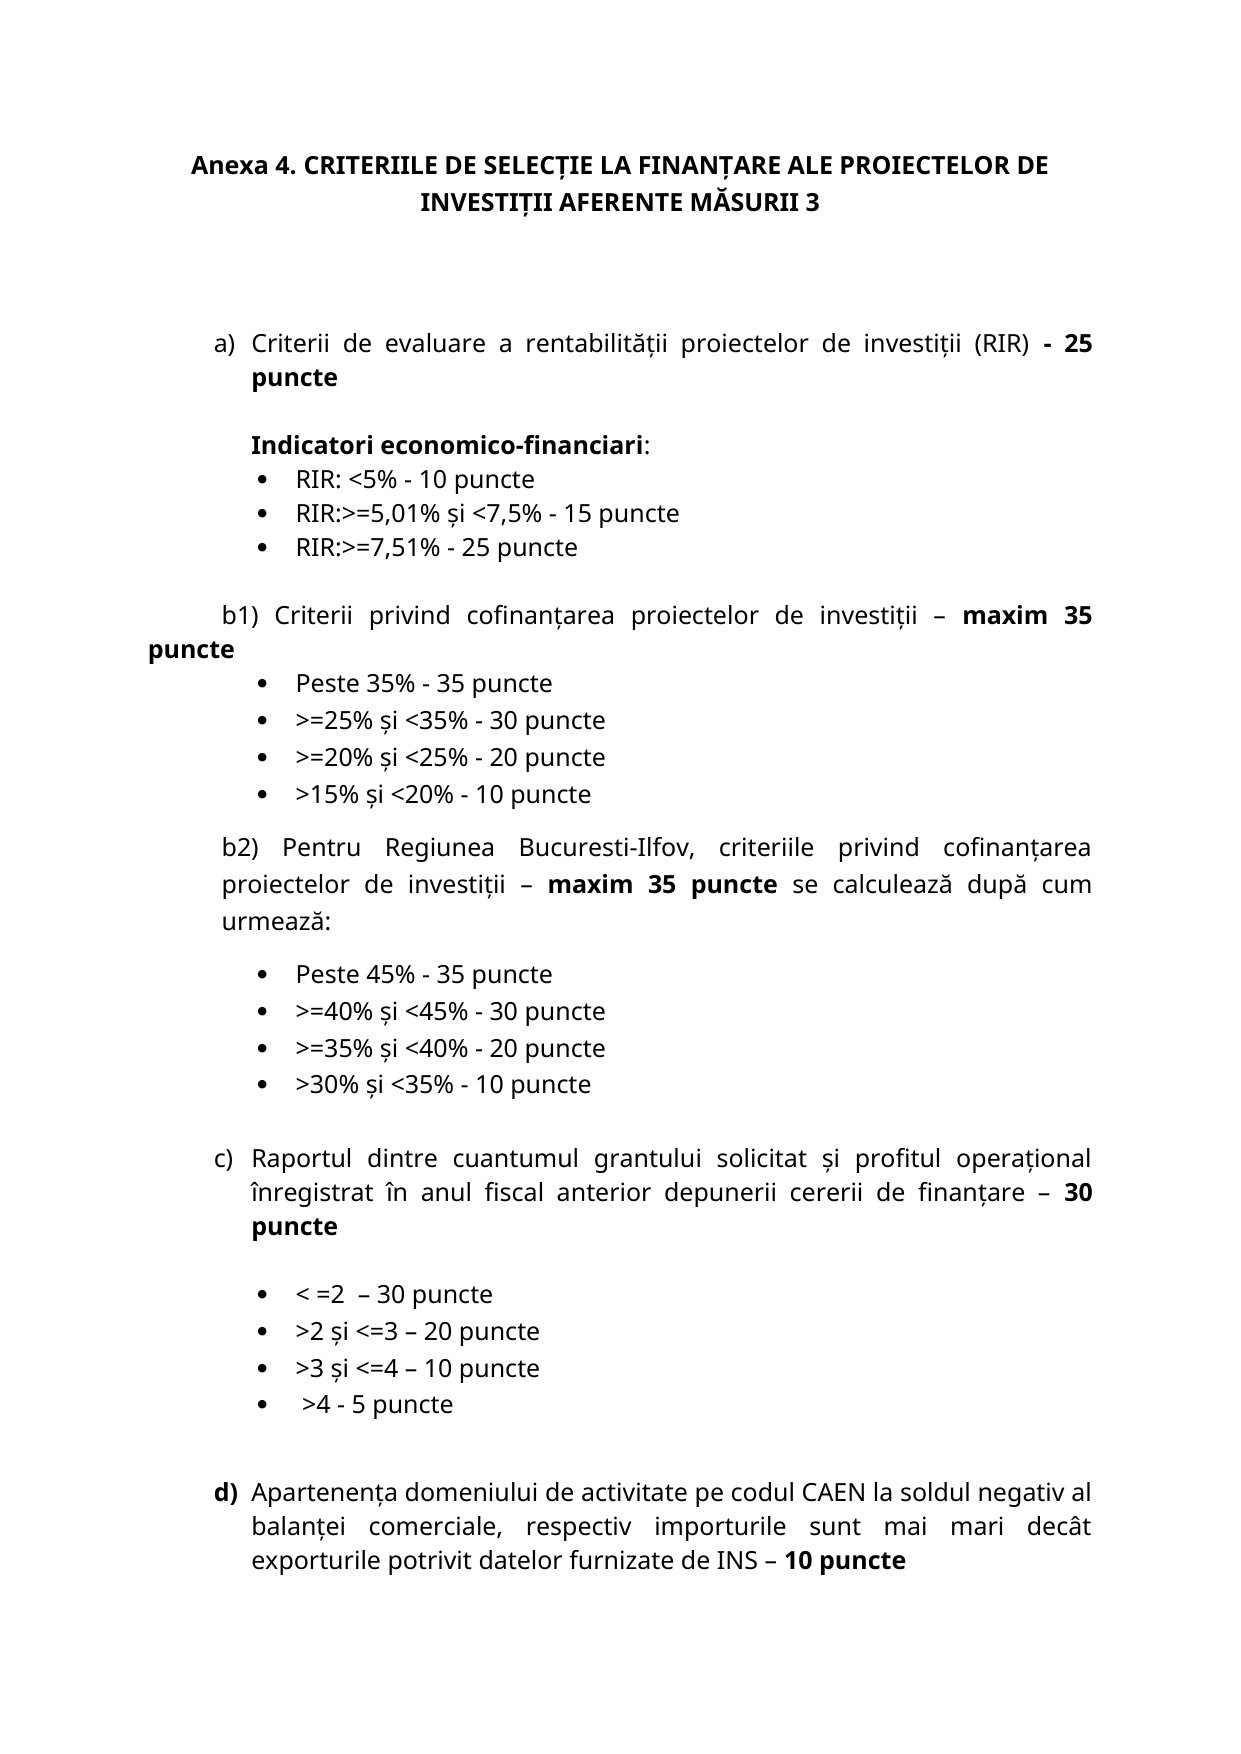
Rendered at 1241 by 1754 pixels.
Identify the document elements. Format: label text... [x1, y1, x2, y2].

list Criterii de evaluare a rentabilității proiectelor de investiții (RIR) - 25 puncte [213, 325, 1093, 393]
list >2 și <=3 – 20 puncte [258, 1313, 1093, 1348]
list >4 - 5 puncte [258, 1387, 1093, 1421]
text b2) Pentru Regiunea Bucuresti-Ilfov, criteriile privind cofinanțarea proiectelor de investiții – maxim 35 puncte se calculează după cum urmează: [221, 830, 1093, 937]
list Peste 35% - 35 puncte [258, 666, 1093, 700]
list Apartenența domeniului de activitate pe codul CAEN la soldul negativ al balanței comerciale, respectiv importurile sunt mai mari decât exporturile potrivit datelor furnizate de INS – 10 puncte [213, 1474, 1093, 1577]
list RIR: <5% - 10 puncte [258, 462, 1093, 496]
list >=25% și <35% - 30 puncte [258, 703, 1093, 737]
list >=20% și <25% - 20 puncte [258, 739, 1093, 773]
list RIR:>=7,51% - 25 puncte [258, 530, 1093, 564]
text b1) Criterii privind cofinanțarea proiectelor de investiții – maxim 35 puncte [148, 598, 1093, 666]
list < =2 – 30 puncte [258, 1277, 1093, 1311]
list >15% și <20% - 10 puncte [258, 776, 1093, 810]
list Indicatori economico-financiari: [251, 427, 1093, 462]
list Peste 45% - 35 puncte [258, 957, 1093, 991]
list Raportul dintre cuantumul grantului solicitat și profitul operațional înregistrat în anul fiscal anterior depunerii cererii de finanțare – 30 puncte [213, 1141, 1093, 1243]
list >=35% și <40% - 20 puncte [258, 1030, 1093, 1064]
list RIR:>=5,01% și <7,5% - 15 puncte [258, 496, 1093, 530]
list >=40% și <45% - 30 puncte [258, 993, 1093, 1027]
list >3 și <=4 – 10 puncte [258, 1350, 1093, 1384]
text Anexa 4. CRITERIILE DE SELECȚIE LA FINANȚARE ALE PROIECTELOR DE INVESTIȚII AFERENTE MĂSURII 3 [148, 148, 1093, 218]
list >30% și <35% - 10 puncte [258, 1067, 1093, 1101]
